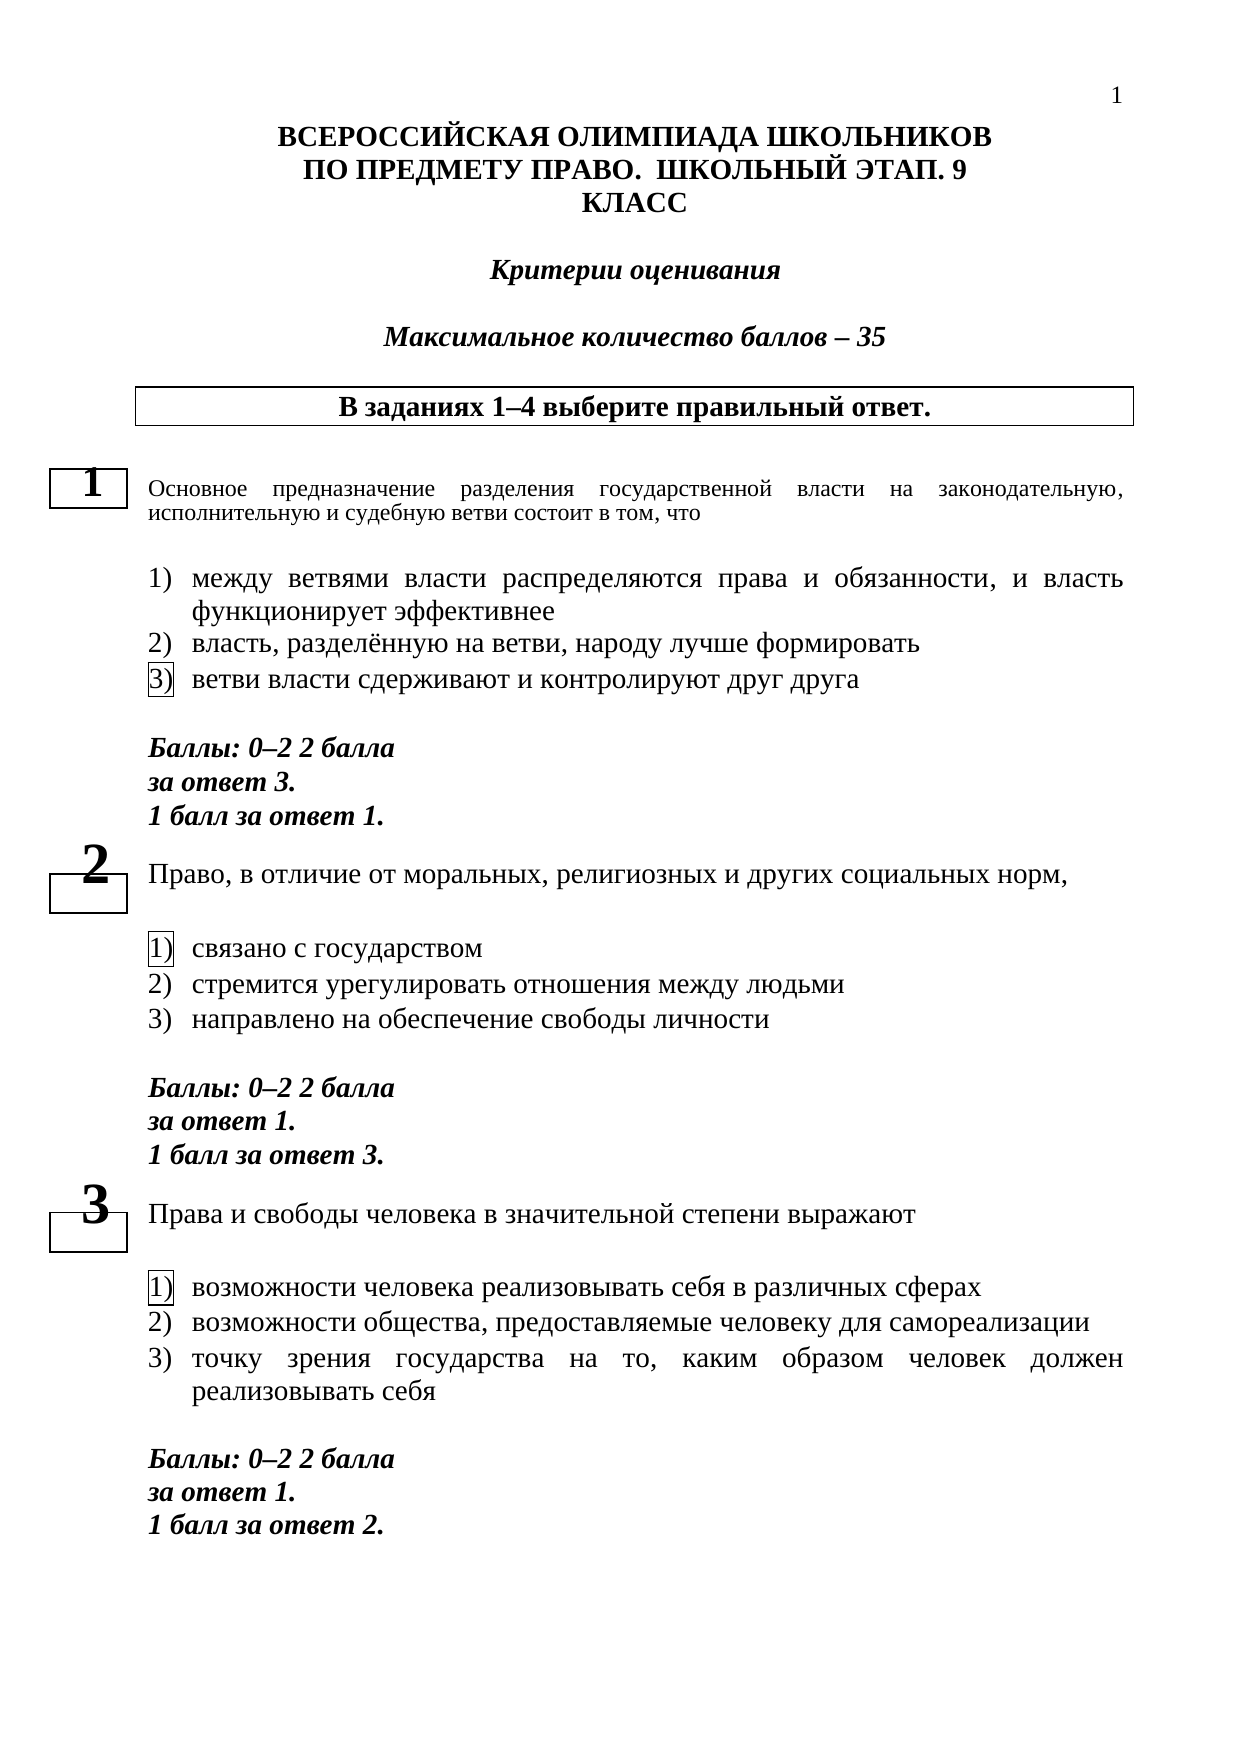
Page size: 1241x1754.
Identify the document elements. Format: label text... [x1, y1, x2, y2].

text 1 балл за ответ 2. [148, 1508, 1123, 1541]
text Баллы: 0–2 2 балла за ответ 1. [148, 1071, 401, 1137]
list стремится урегулировать отношения между людьми [148, 966, 1123, 999]
list возможности общества, предоставляемые человеку для самореализации [148, 1305, 1123, 1338]
text Баллы: 0–2 2 балла за ответ 1. [148, 1442, 401, 1508]
text Максимальное количество баллов – 35 [383, 319, 1123, 353]
text Баллы: 0–2 2 балла за ответ 3. [148, 731, 401, 798]
list направлено на обеспечение свободы личности [148, 1001, 1123, 1034]
text 1 [1110, 80, 1123, 109]
list связано с государством [149, 930, 1123, 964]
text 1 балл за ответ 3. [148, 1137, 1123, 1171]
list точку зрения государства на то, каким образом человек должен реализовывать себя [148, 1341, 1123, 1407]
list заданиях 1–4 выберите правильный ответ. [338, 389, 1123, 423]
list возможности человека реализовывать себя в различных сферах [149, 1270, 1123, 1303]
list Права и свободы человека в значительной степени выражают [81, 1171, 1123, 1236]
list власть, разделённую на ветви, народу лучше формировать [148, 626, 1123, 659]
list Основное предназначение разделения государственной власти на законодательную, исполнительную и судебную ветви состоит в том, что [81, 466, 1123, 526]
list Право, в отличие от моральных, религиозных и других социальных норм, [81, 831, 1123, 897]
list между ветвями власти распределяются права и обязанности, и власть функционирует эффективнее [148, 561, 1123, 626]
list ветви власти сдерживают и контролируют друг друга [149, 661, 1123, 694]
text 1 балл за ответ 1. [148, 798, 1123, 831]
text Критерии оценивания [489, 252, 1123, 286]
text ВСЕРОССИЙСКАЯ ОЛИМПИАДА ШКОЛЬНИКОВ ПО ПРЕДМЕТУ ПРАВО. ШКОЛЬНЫЙ ЭТАП. 9 КЛАСС [277, 120, 992, 218]
